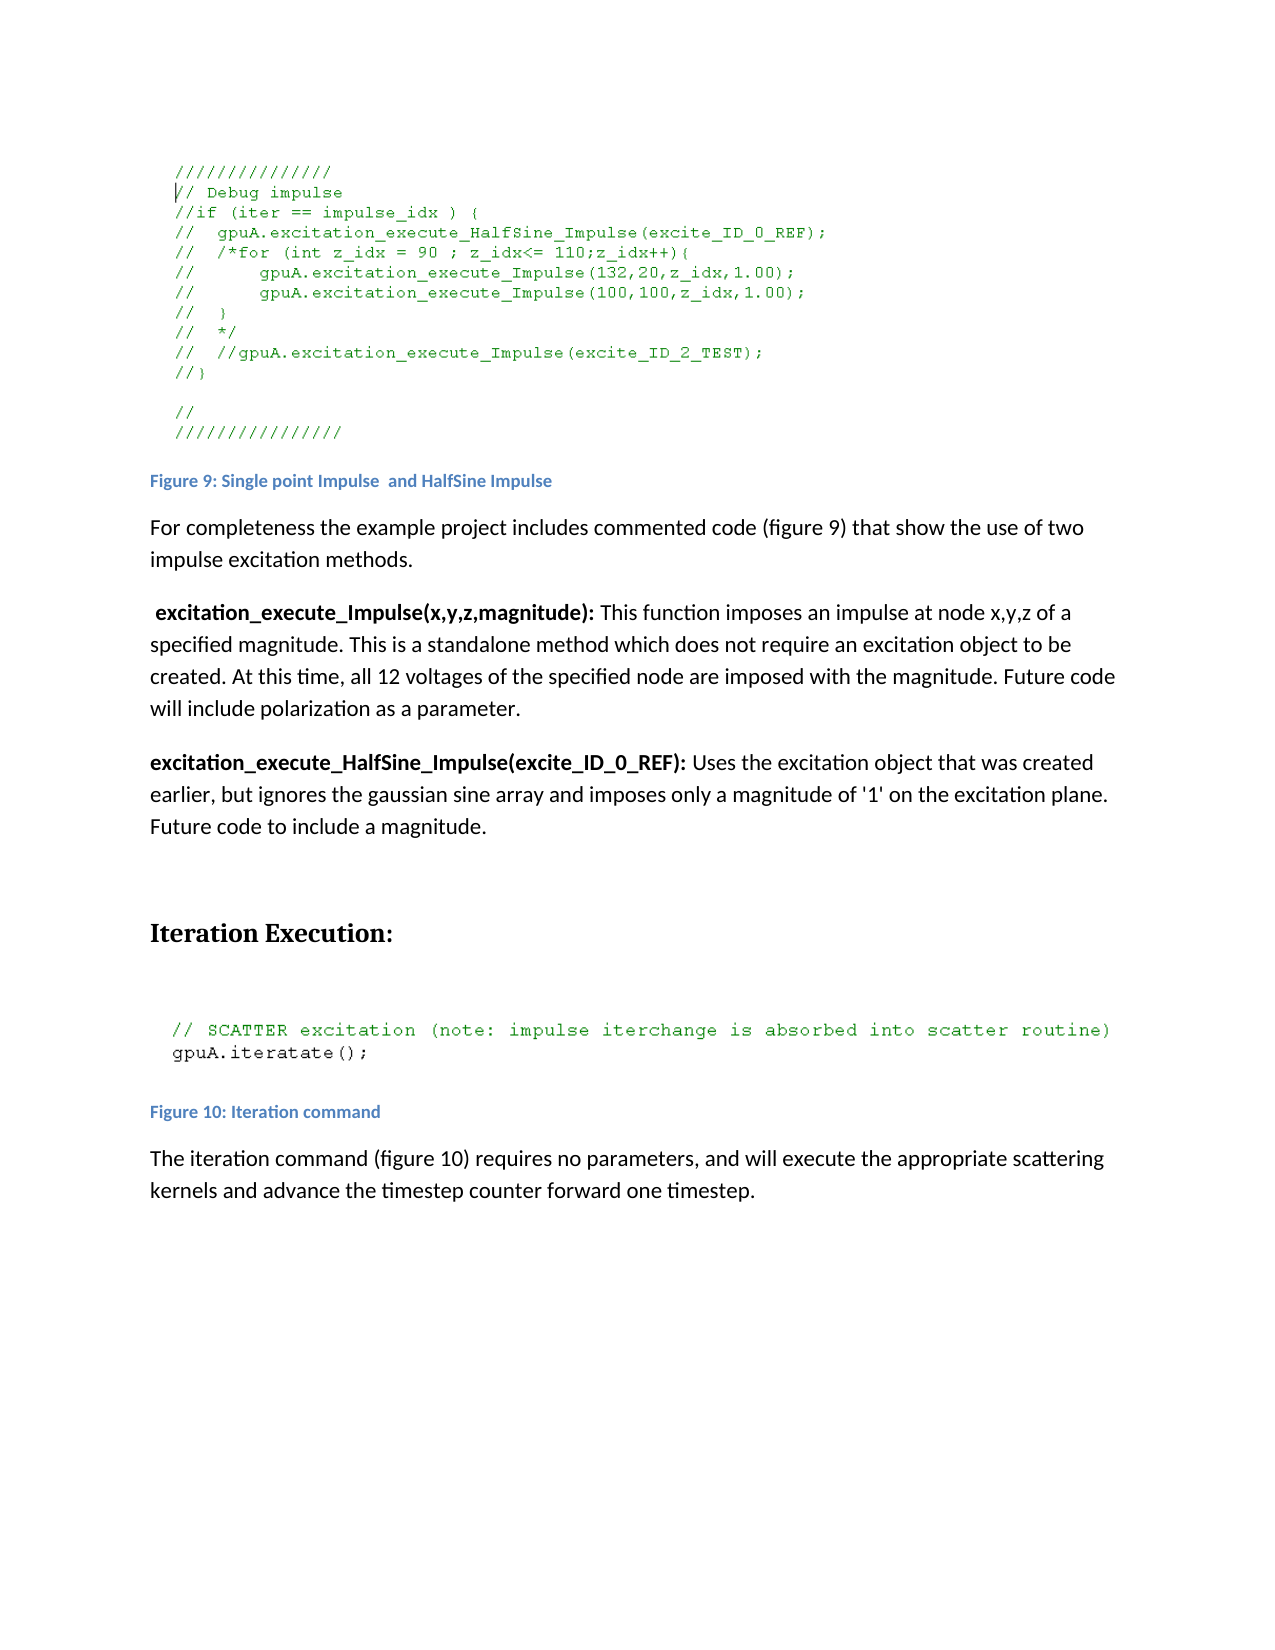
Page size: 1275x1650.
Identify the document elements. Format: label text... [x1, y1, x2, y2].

text For completeness the example project includes commented code (figure 9) that show the use of two impulse excitation methods. [150, 513, 1125, 573]
text The iteration command (figure 10) requires no parameters, and will execute the appropriate scattering kernels and advance the timestep counter forward one timestep. [150, 1144, 1125, 1204]
text excitation_execute_Impulse(x,y,z,magnitude): This function imposes an impulse at node x,y,z of a specified magnitude. This is a standalone method which does not require an excitation object to be created. At this time, all 12 voltages of the specified node are imposed with the magnitude. Future code will include polarization as a parameter. [150, 598, 1125, 723]
picture [150, 1006, 1124, 1076]
subtitle Iteration Execution: [150, 918, 1125, 949]
picture [150, 150, 835, 444]
text excitation_execute_HalfSine_Impulse(excite_ID_0_REF): Uses the excitation object that was created earlier, but ignores the gaussian sine array and imposes only a magnitude of '1' on the excitation plane. Future code to include a magnitude. [150, 748, 1125, 840]
